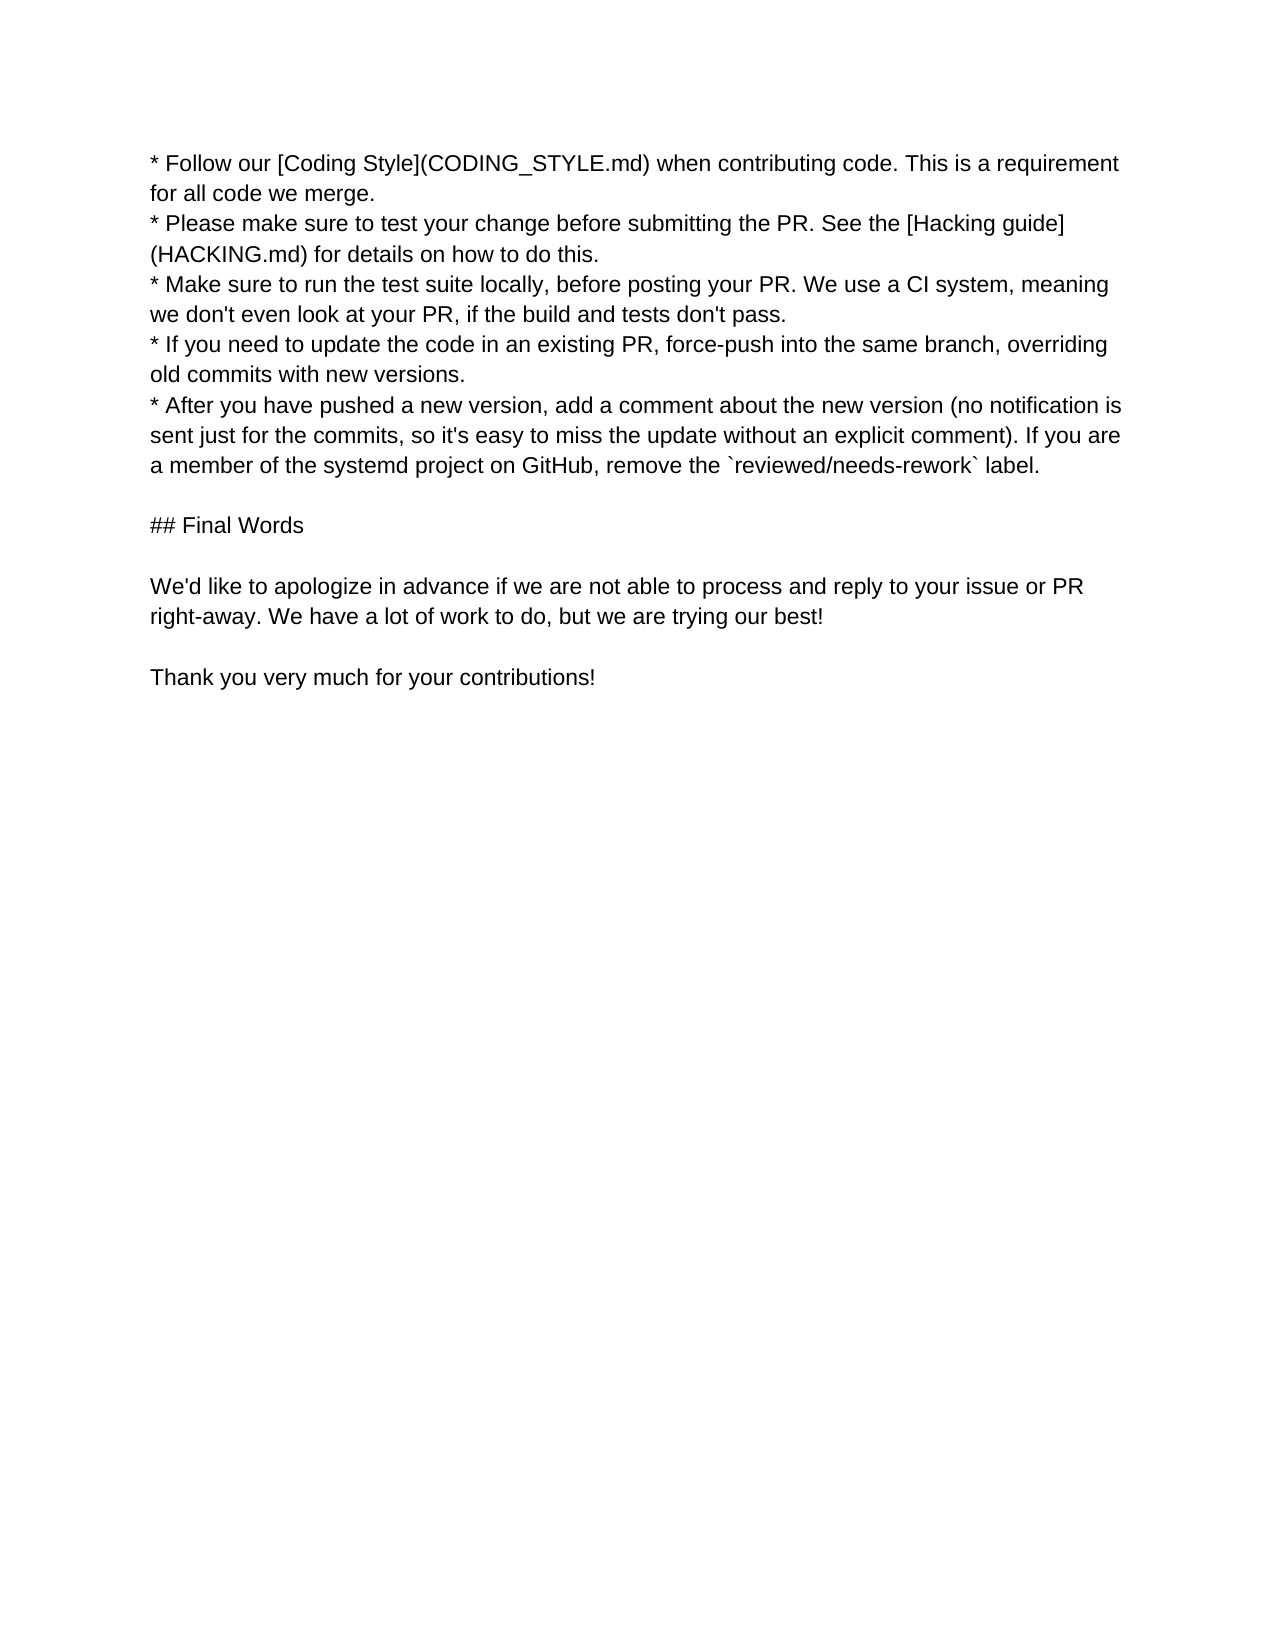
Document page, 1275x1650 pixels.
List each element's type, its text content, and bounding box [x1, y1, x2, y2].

text * Please make sure to test your change before submitting the PR. See the [Hacking guide](HACKING.md) for details on how to do this. [150, 210, 1125, 267]
text Thank you very much for your contributions! [150, 663, 1125, 690]
text ## Final Words [150, 512, 1125, 539]
text We'd like to apologize in advance if we are not able to process and reply to your issue or PR right-away. We have a lot of work to do, but we are trying our best! [150, 573, 1125, 629]
text * Make sure to run the test suite locally, before posting your PR. We use a CI system, meaning we don't even look at your PR, if the build and tests don't pass. [150, 271, 1125, 327]
text * After you have pushed a new version, add a comment about the new version (no notification is sent just for the commits, so it's easy to miss the update without an explicit comment). If you are a member of the systemd project on GitHub, remove the `reviewed/needs-rework` label. [150, 392, 1125, 478]
text * Follow our [Coding Style](CODING_STYLE.md) when contributing code. This is a requirement for all code we merge. [150, 150, 1125, 207]
text * If you need to update the code in an existing PR, force-push into the same branch, overriding old commits with new versions. [150, 331, 1125, 388]
